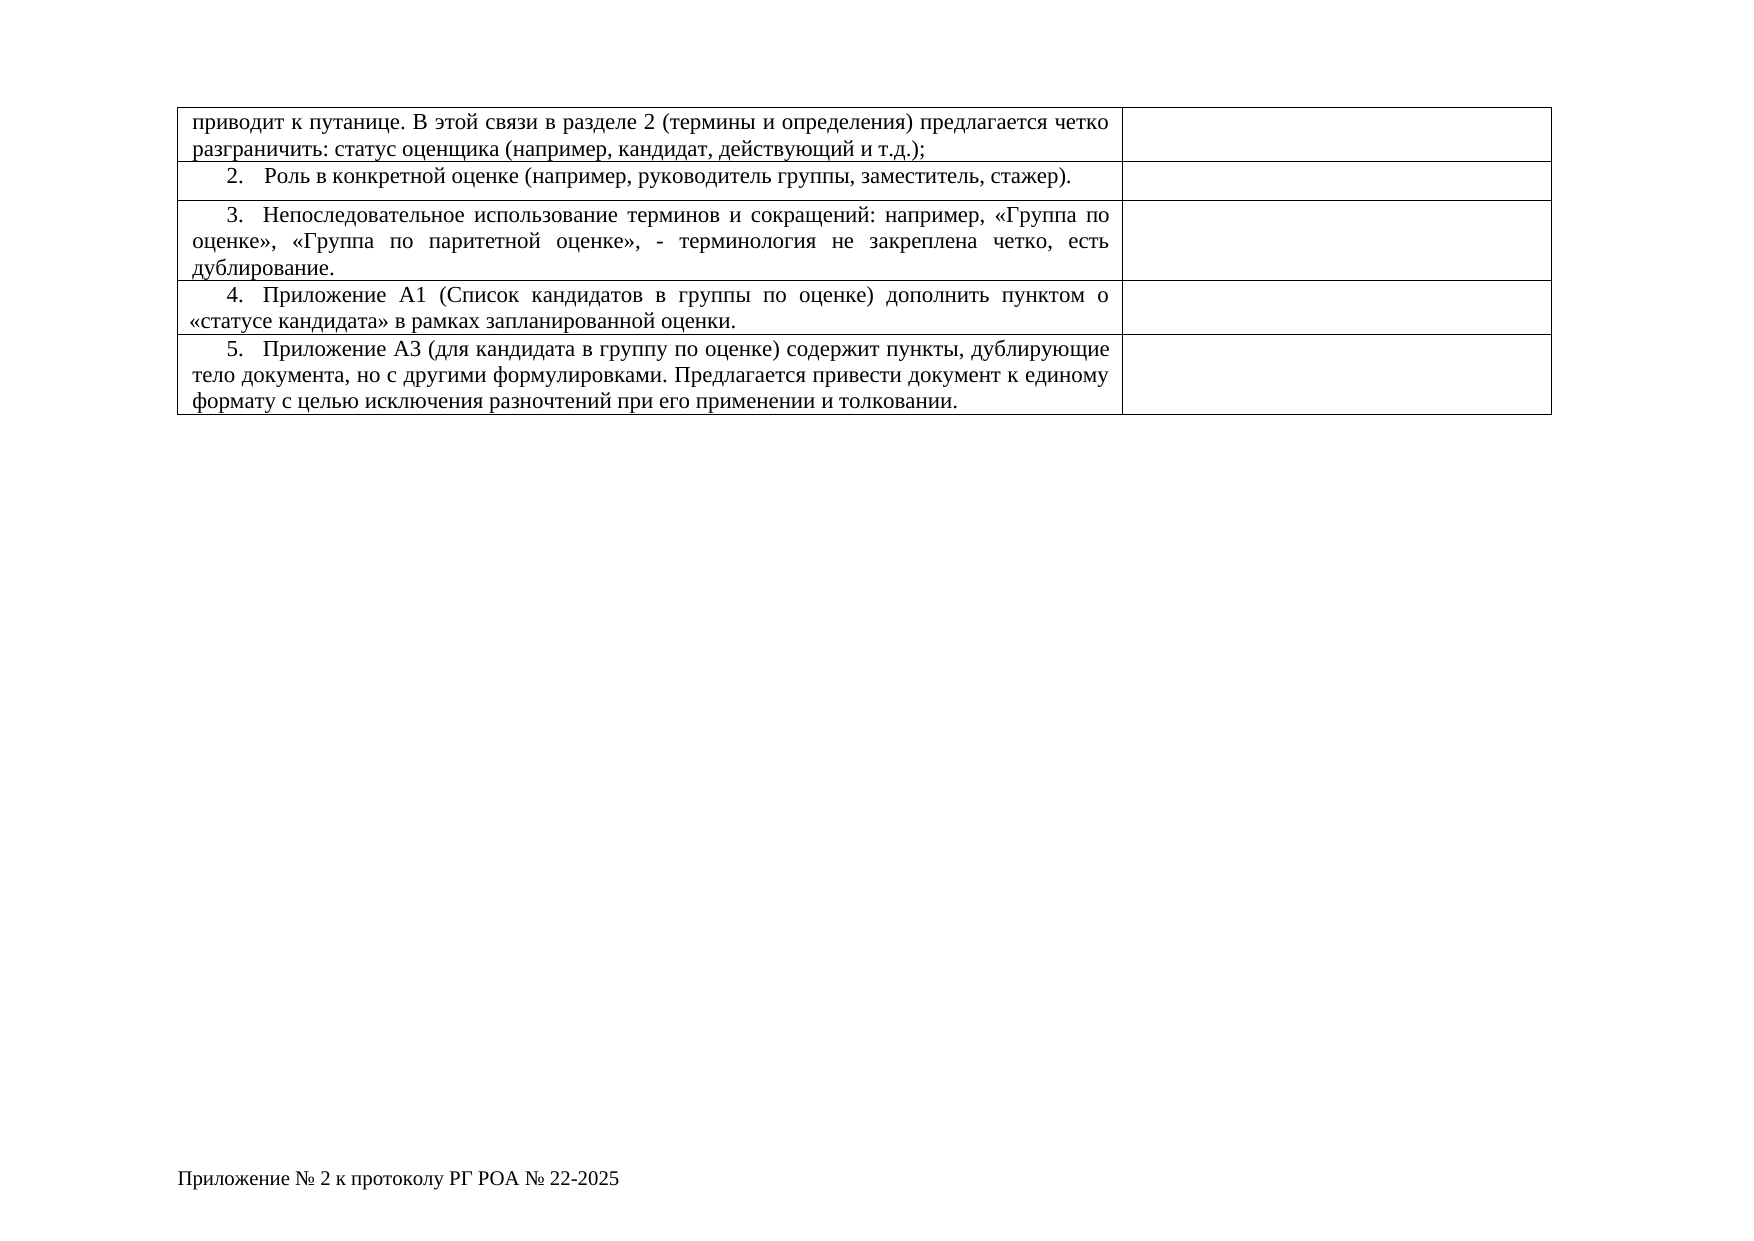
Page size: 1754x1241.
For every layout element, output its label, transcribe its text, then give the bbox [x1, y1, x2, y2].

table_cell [178, 108, 1122, 161]
table_cell Непоследовательное использование терминов и сокращений: например, «Группа по оценке», «Группа по паритетной оценке», - терминология не закреплена четко, есть дублирование. [178, 201, 1122, 280]
table_cell [1123, 281, 1551, 334]
table_cell [1123, 335, 1551, 414]
table_cell Роль в конкретной оценке (например, руководитель группы, заместитель, стажер). [178, 162, 1122, 200]
table_cell [1123, 108, 1551, 161]
table_cell Приложение А3 (для кандидата в группу по оценке) содержит пункты, дублирующие тело документа, но с другими формулировками. Предлагается привести документ к единому формату с целью исключения разночтений при его применении и толковании. [178, 335, 1122, 414]
table_cell Приложение А1 (Список кандидатов в группы по оценке) дополнить пунктом о «статусе кандидата» в рамках запланированной оценки. [178, 281, 1122, 334]
table_cell [1123, 162, 1551, 200]
table_cell [1123, 201, 1551, 280]
